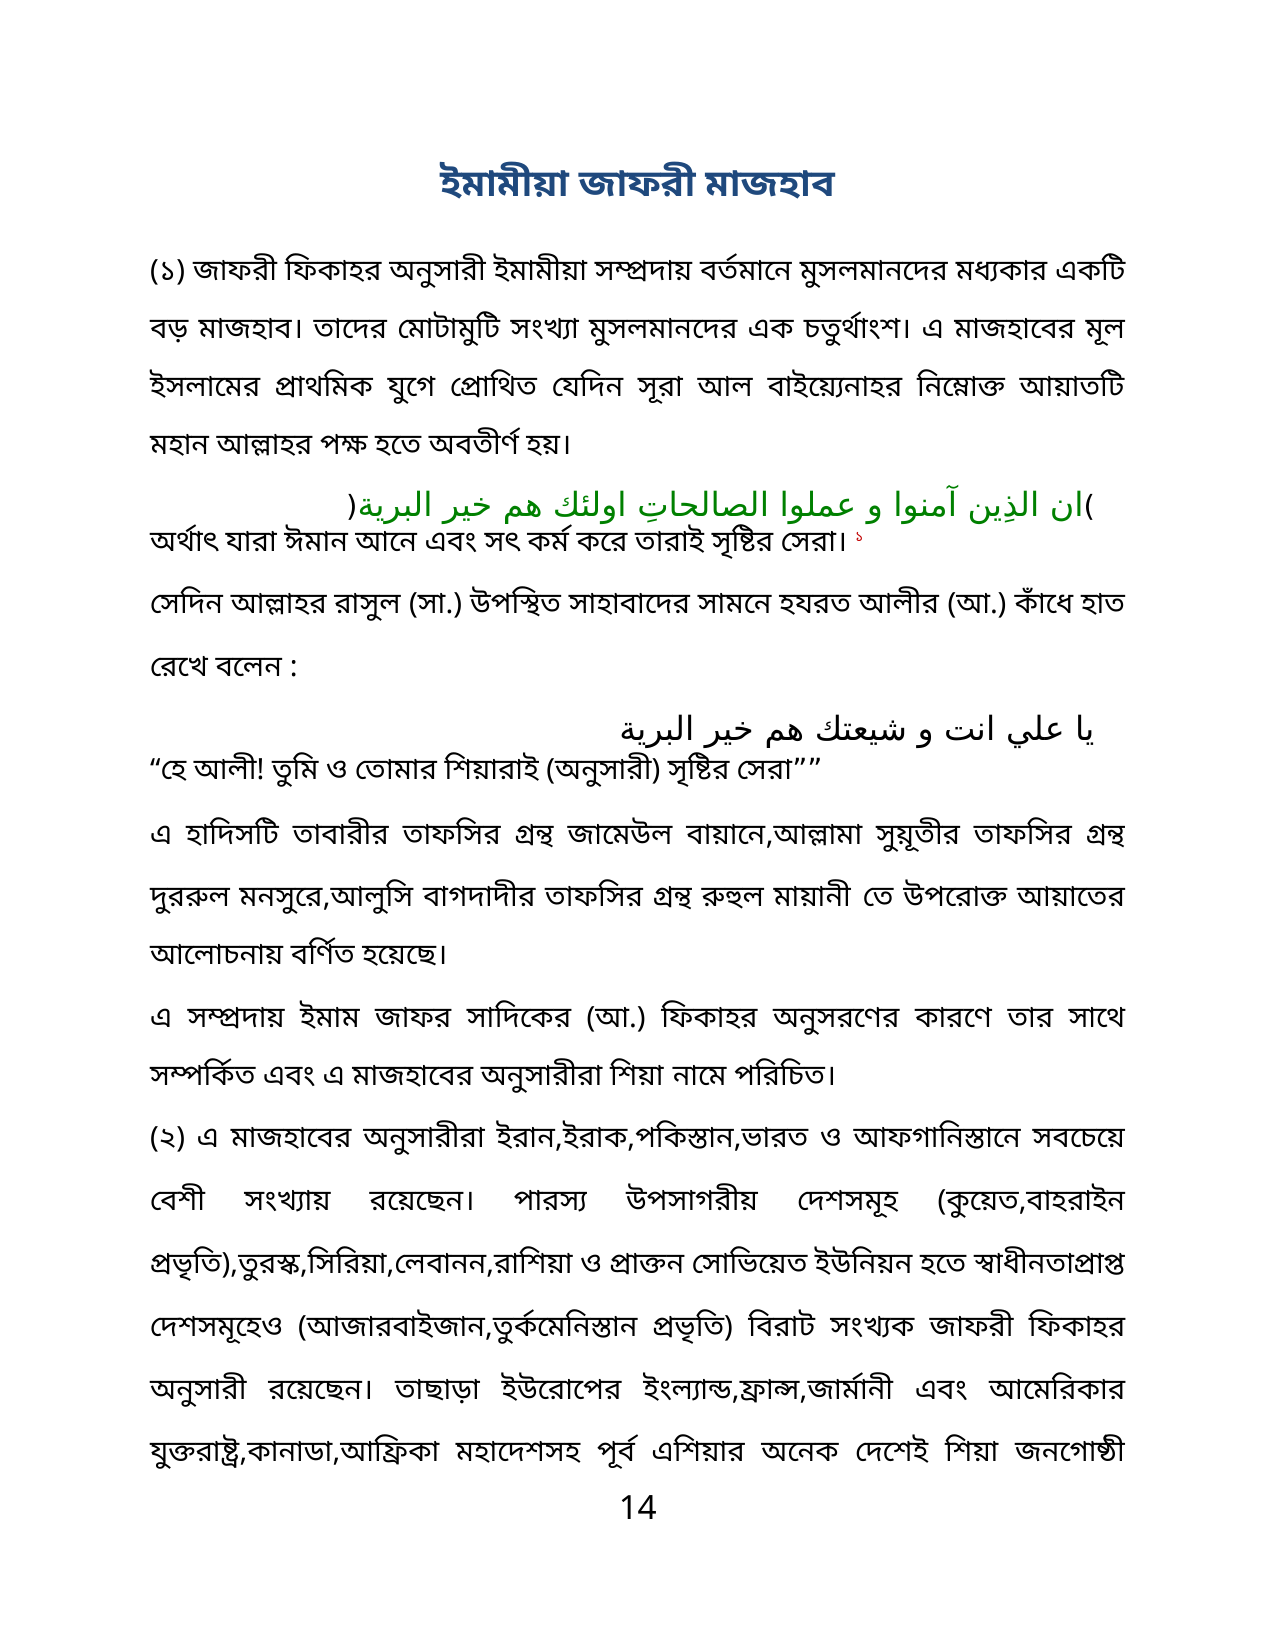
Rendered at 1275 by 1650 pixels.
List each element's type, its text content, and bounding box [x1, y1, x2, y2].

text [150, 1117, 1125, 1474]
text (১) জাফরী ফিকাহর অনুসারী ইমামীয়া সম্প্রদায় বর্তমানে মুসলমানদের মধ্যকার একটি বড় মাজহাব। তাদের মোটামুটি সংখ্যা মুসলমানদের এক চতুর্থাংশ। এ মাজহাবের মূল ইসলামের প্রাথমিক যুগে প্রোথিত যেদিন সূরা আল বাইয়্যেনাহর নিম্নোক্ত আয়াতটি মহান আল্লাহর পক্ষ হতে অবতীর্ণ হয়। [150, 249, 1125, 466]
text “হে আলী! তুমি ও তোমার শিয়ারাই (অনুসারী) সৃষ্টির সেরা”” [150, 748, 1125, 791]
subtitle ইমামীয়া জাফরী মাজহাব [150, 162, 1125, 212]
text অর্থাৎ যারা ঈমান আনে এবং সৎ কর্ম করে তারাই সৃষ্টির সেরা। ১ [150, 524, 1125, 563]
text এ হাদিসটি তাবারীর তাফসির গ্রন্থ জামেউল বায়ানে,আল্লামা সুয়ূতীর তাফসির গ্রন্থ দুররুল মনসুরে,আলুসি বাগদাদীর তাফসির গ্রন্থ রুহুল মায়ানী তে উপরোক্ত আয়াতের আলোচনায় বর্ণিত হয়েছে। [150, 813, 1125, 977]
text এ সম্প্রদায় ইমাম জাফর সাদিকের (আ.) ফিকাহর অনুসরণের কারণে তার সাথে সম্পর্কিত এবং এ মাজহাবের অনুসারীরা শিয়া নামে পরিচিত। [150, 996, 1125, 1097]
text يا علي انت و شيعتك هم خير البرية [150, 709, 1125, 748]
text )ان الذِين آمنوا و عملوا الصالحاتِ اولئك هم خير البرية( [150, 486, 1125, 524]
text সেদিন আল্লাহর রাসুল (সা.) উপস্থিত সাহাবাদের সামনে হযরত আলীর (আ.) কাঁধে হাত রেখে বলেন : [150, 582, 1125, 688]
